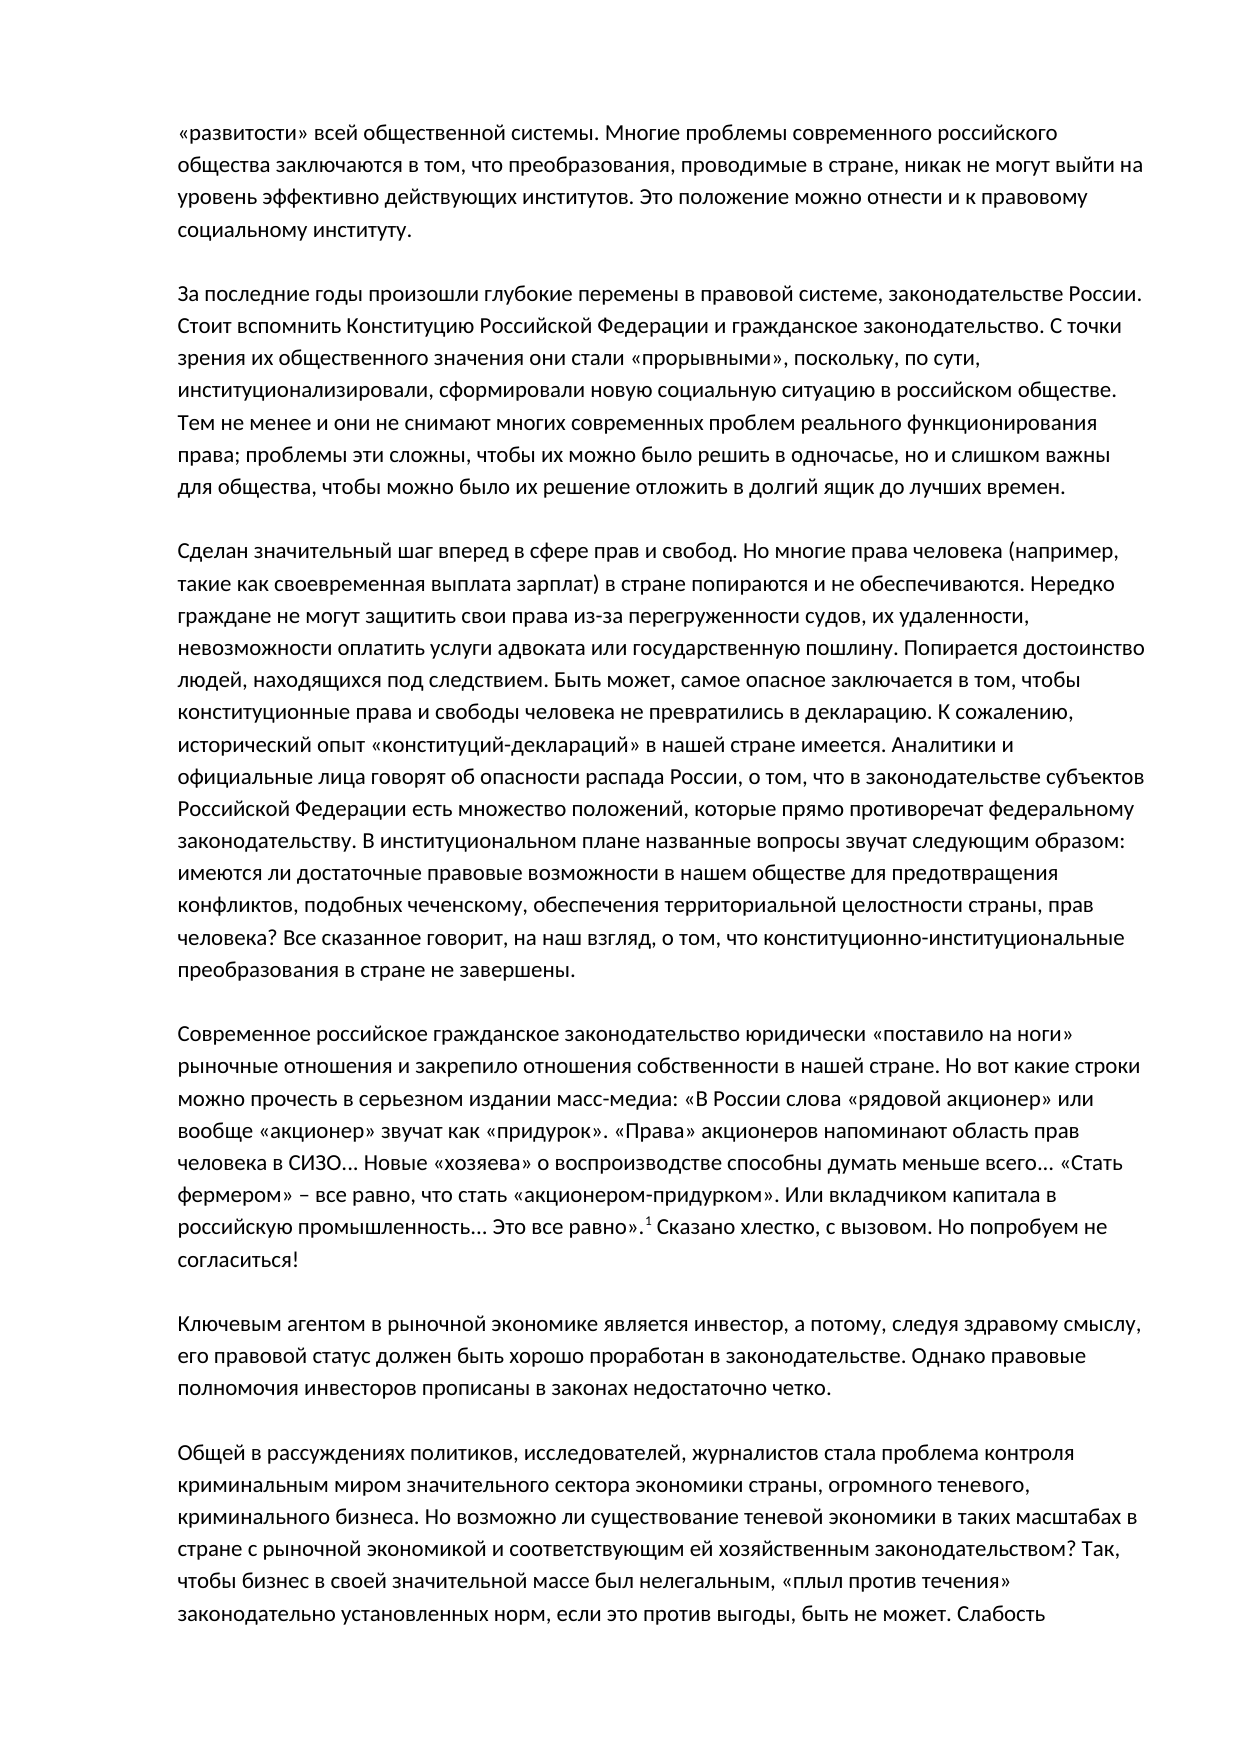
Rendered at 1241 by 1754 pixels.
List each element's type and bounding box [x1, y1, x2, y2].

text [177, 118, 1152, 1627]
